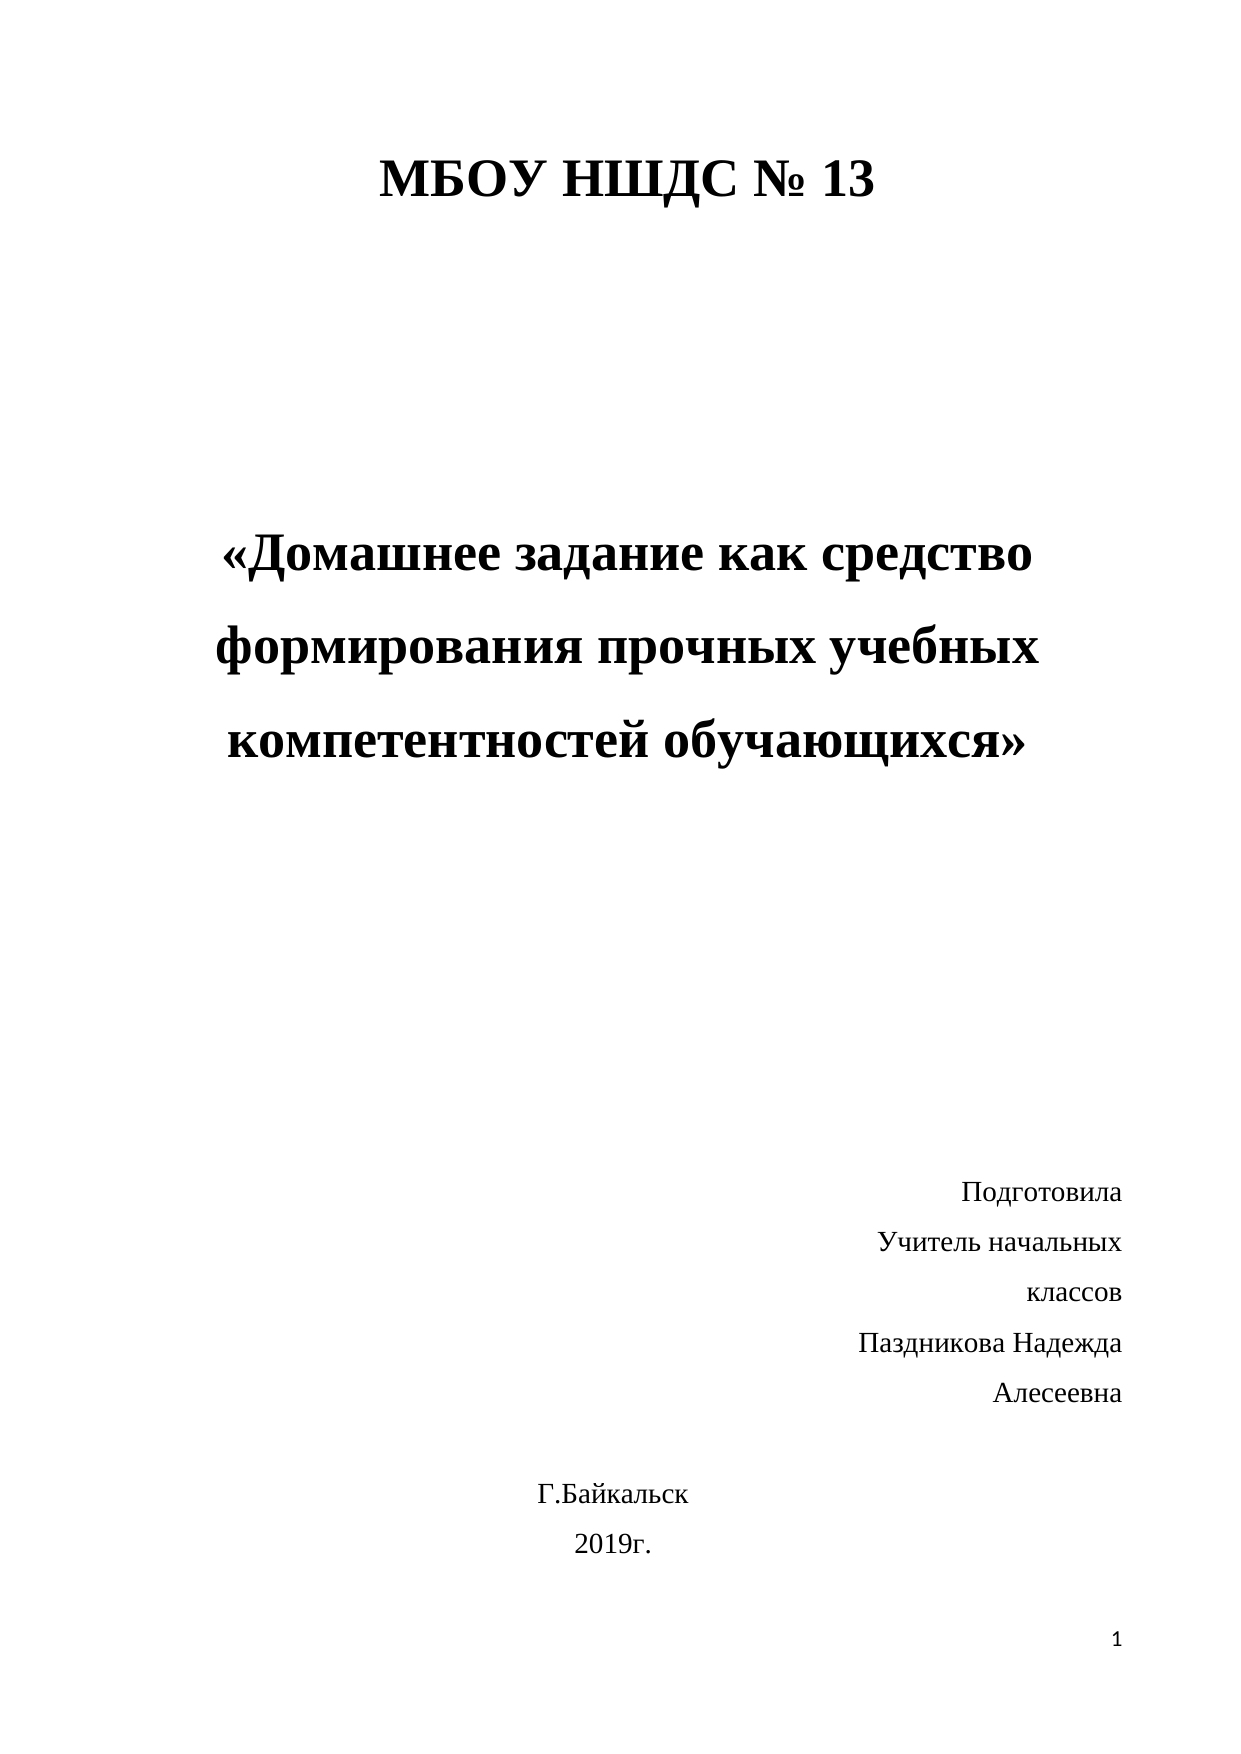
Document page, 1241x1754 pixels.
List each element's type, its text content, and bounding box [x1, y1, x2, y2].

text Подготовила [103, 1174, 1122, 1207]
text МБОУ НШДС № 13 [103, 146, 1152, 208]
text Алесеевна [103, 1375, 1122, 1409]
text Учитель начальных [103, 1224, 1122, 1258]
text Паздникова Надежда [103, 1325, 1122, 1358]
text «Домашнее задание как средство формирования прочных учебных компетентностей обучающихся» [103, 520, 1152, 769]
text классов [103, 1274, 1122, 1308]
text 2019г. [74, 1526, 1122, 1560]
text Г.Байкальск [74, 1476, 1122, 1509]
